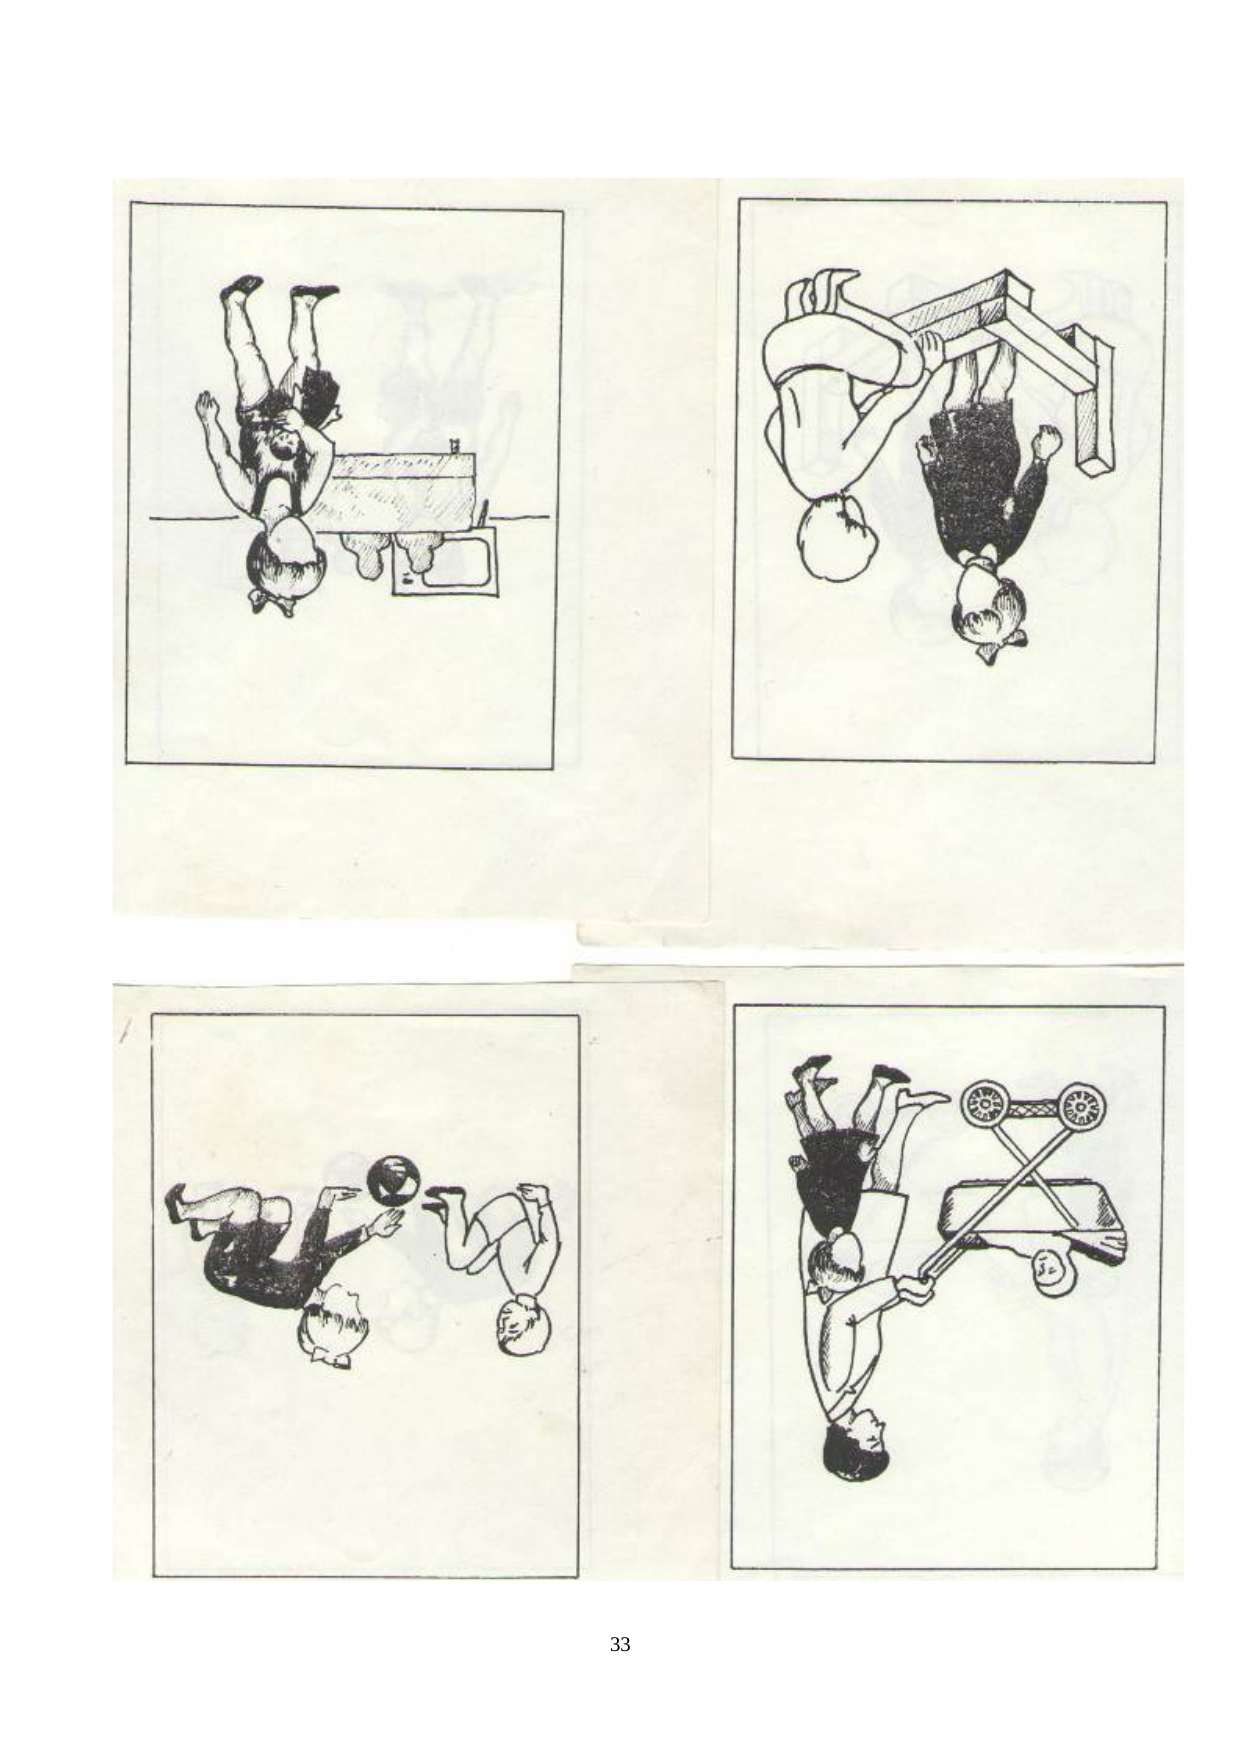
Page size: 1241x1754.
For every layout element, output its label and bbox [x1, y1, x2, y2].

picture [112, 178, 1185, 1581]
